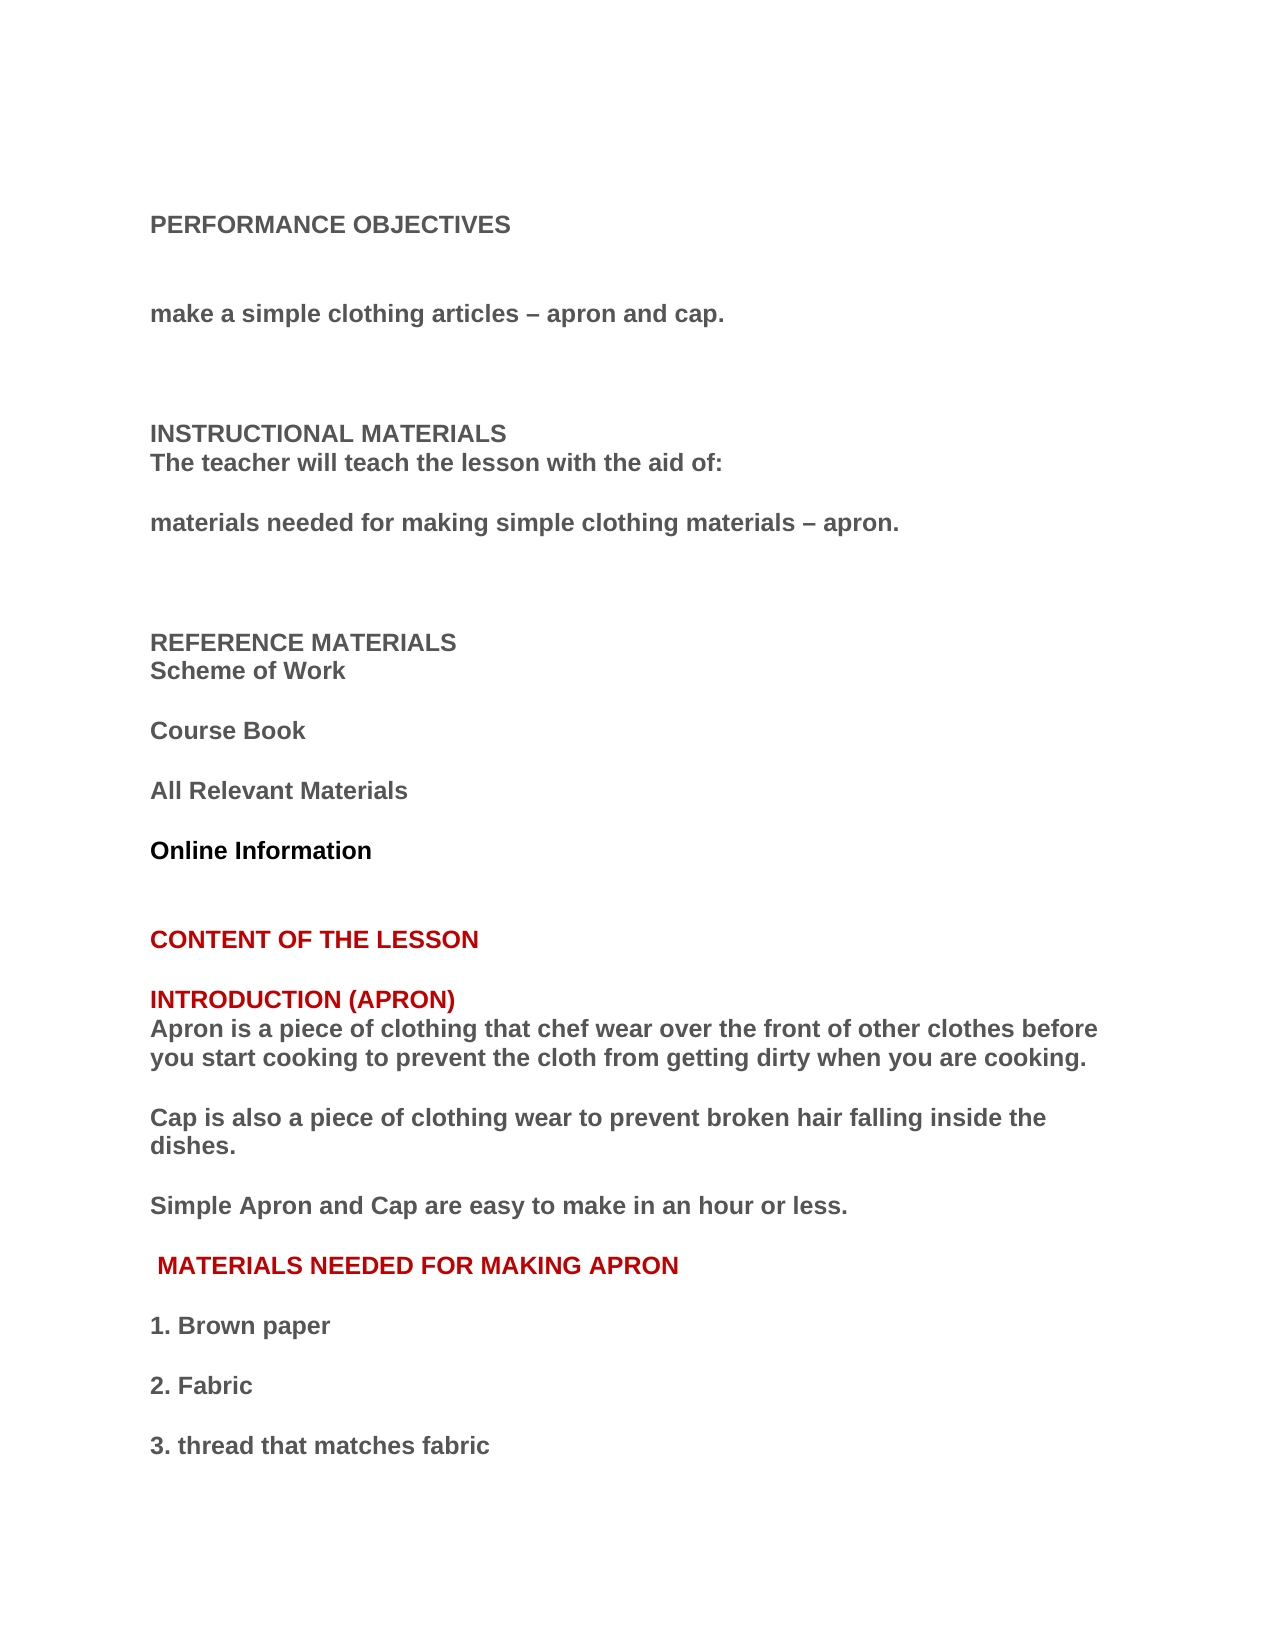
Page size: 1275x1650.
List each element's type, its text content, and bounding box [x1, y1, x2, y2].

text Cap is also a piece of clothing wear to prevent broken hair falling inside the dishes. [150, 1102, 1125, 1160]
text INSTRUCTIONAL MATERIALS [150, 419, 1125, 447]
text Course Book [150, 716, 1125, 745]
text Online Information [150, 836, 1125, 865]
text PERFORMANCE OBJECTIVES [150, 210, 1125, 239]
text Simple Apron and Cap are easy to make in an hour or less. [150, 1191, 1125, 1220]
text 2. Fabric [150, 1371, 1125, 1400]
text INTRODUCTION (APRON) [150, 985, 1125, 1014]
text make a simple clothing articles – apron and cap. [150, 299, 1125, 327]
text Apron is a piece of clothing that chef wear over the front of other clothes before you start cooking to prevent the cloth from getting dirty when you are cooking. [150, 1014, 1125, 1071]
text REFERENCE MATERIALS [150, 627, 1125, 656]
text CONTENT OF THE LESSON [150, 925, 1125, 954]
text 1. Brown paper [150, 1311, 1125, 1340]
text 3. thread that matches fabric [150, 1431, 1125, 1460]
text The teacher will teach the lesson with the aid of: [150, 447, 1125, 476]
text All Relevant Materials [150, 776, 1125, 805]
text materials needed for making simple clothing materials – apron. [150, 507, 1125, 536]
text Scheme of Work [150, 656, 1125, 685]
text MATERIALS NEEDED FOR MAKING APRON [150, 1251, 1125, 1280]
